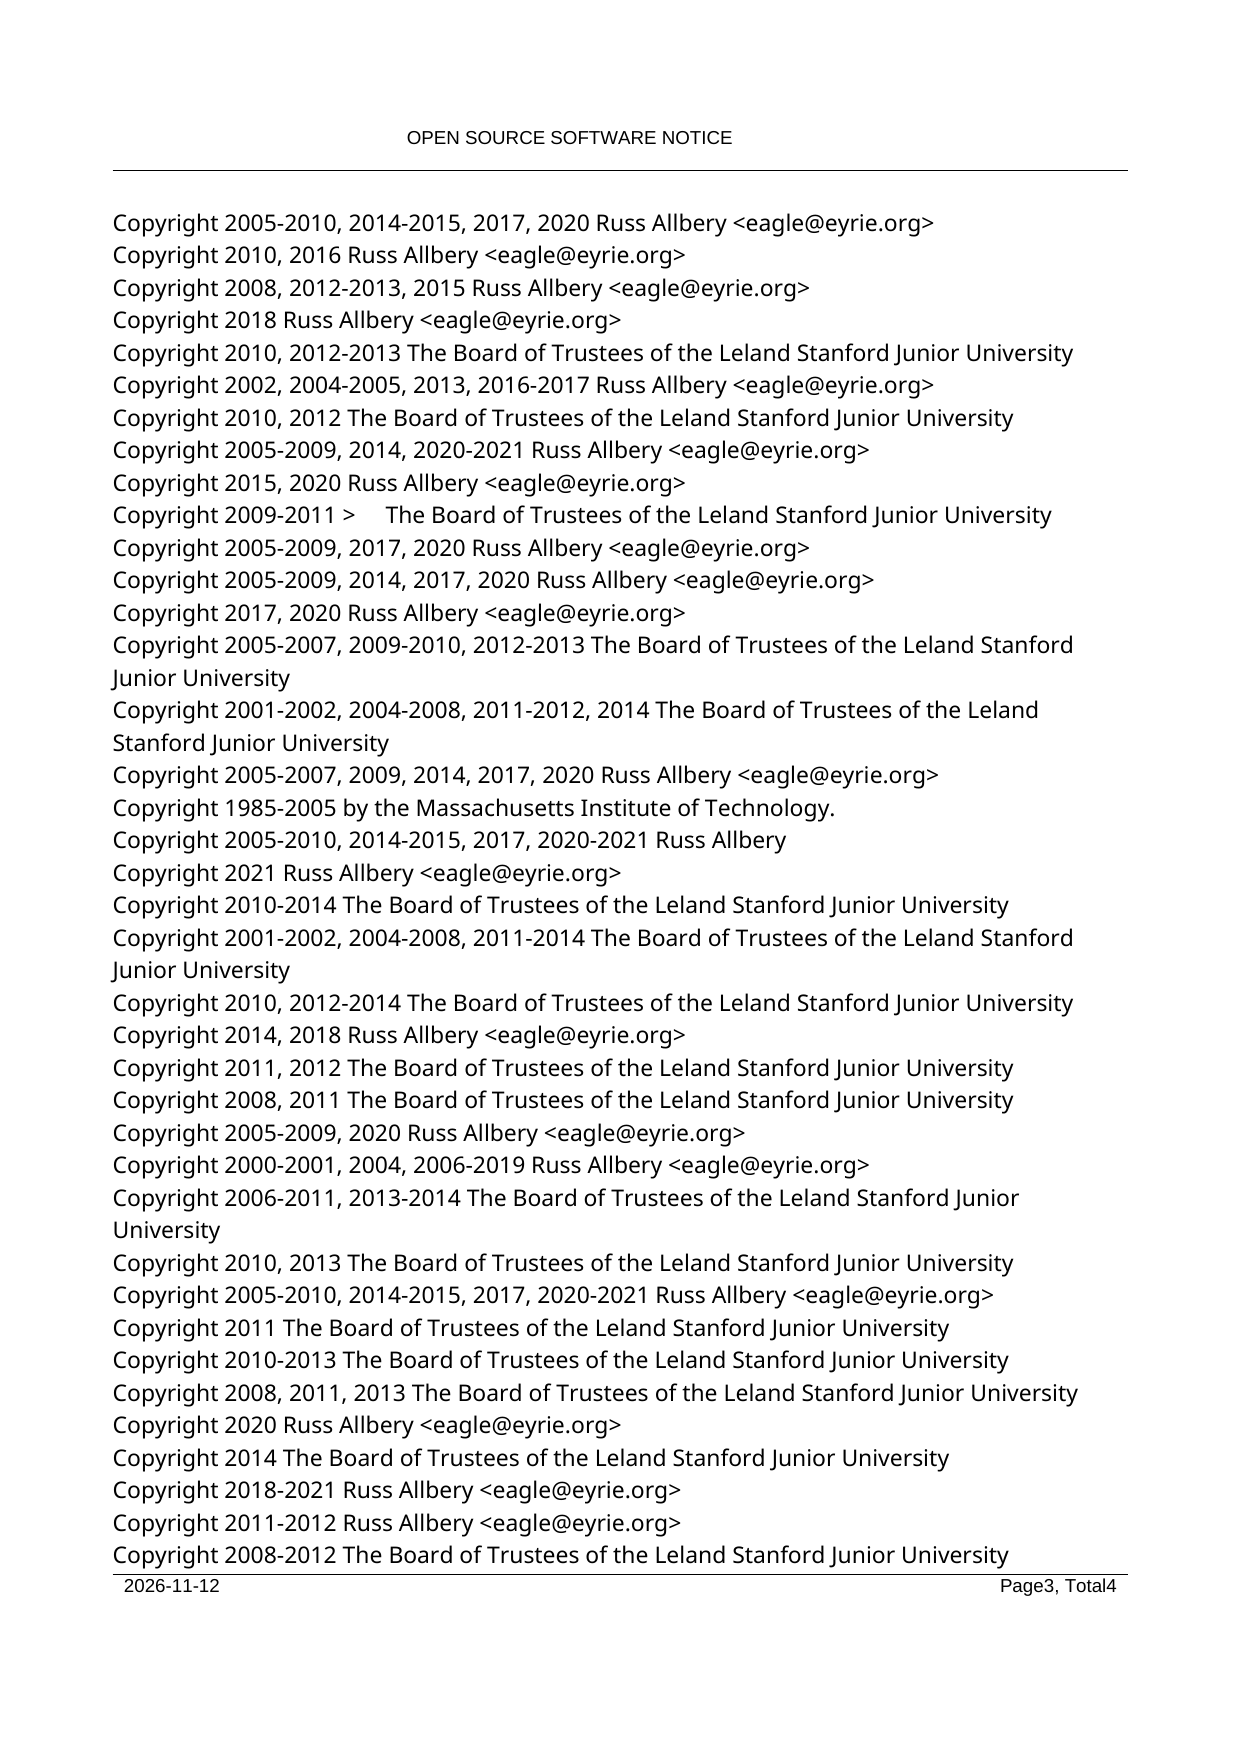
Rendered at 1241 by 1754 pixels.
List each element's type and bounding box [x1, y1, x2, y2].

text [112, 206, 1128, 1571]
